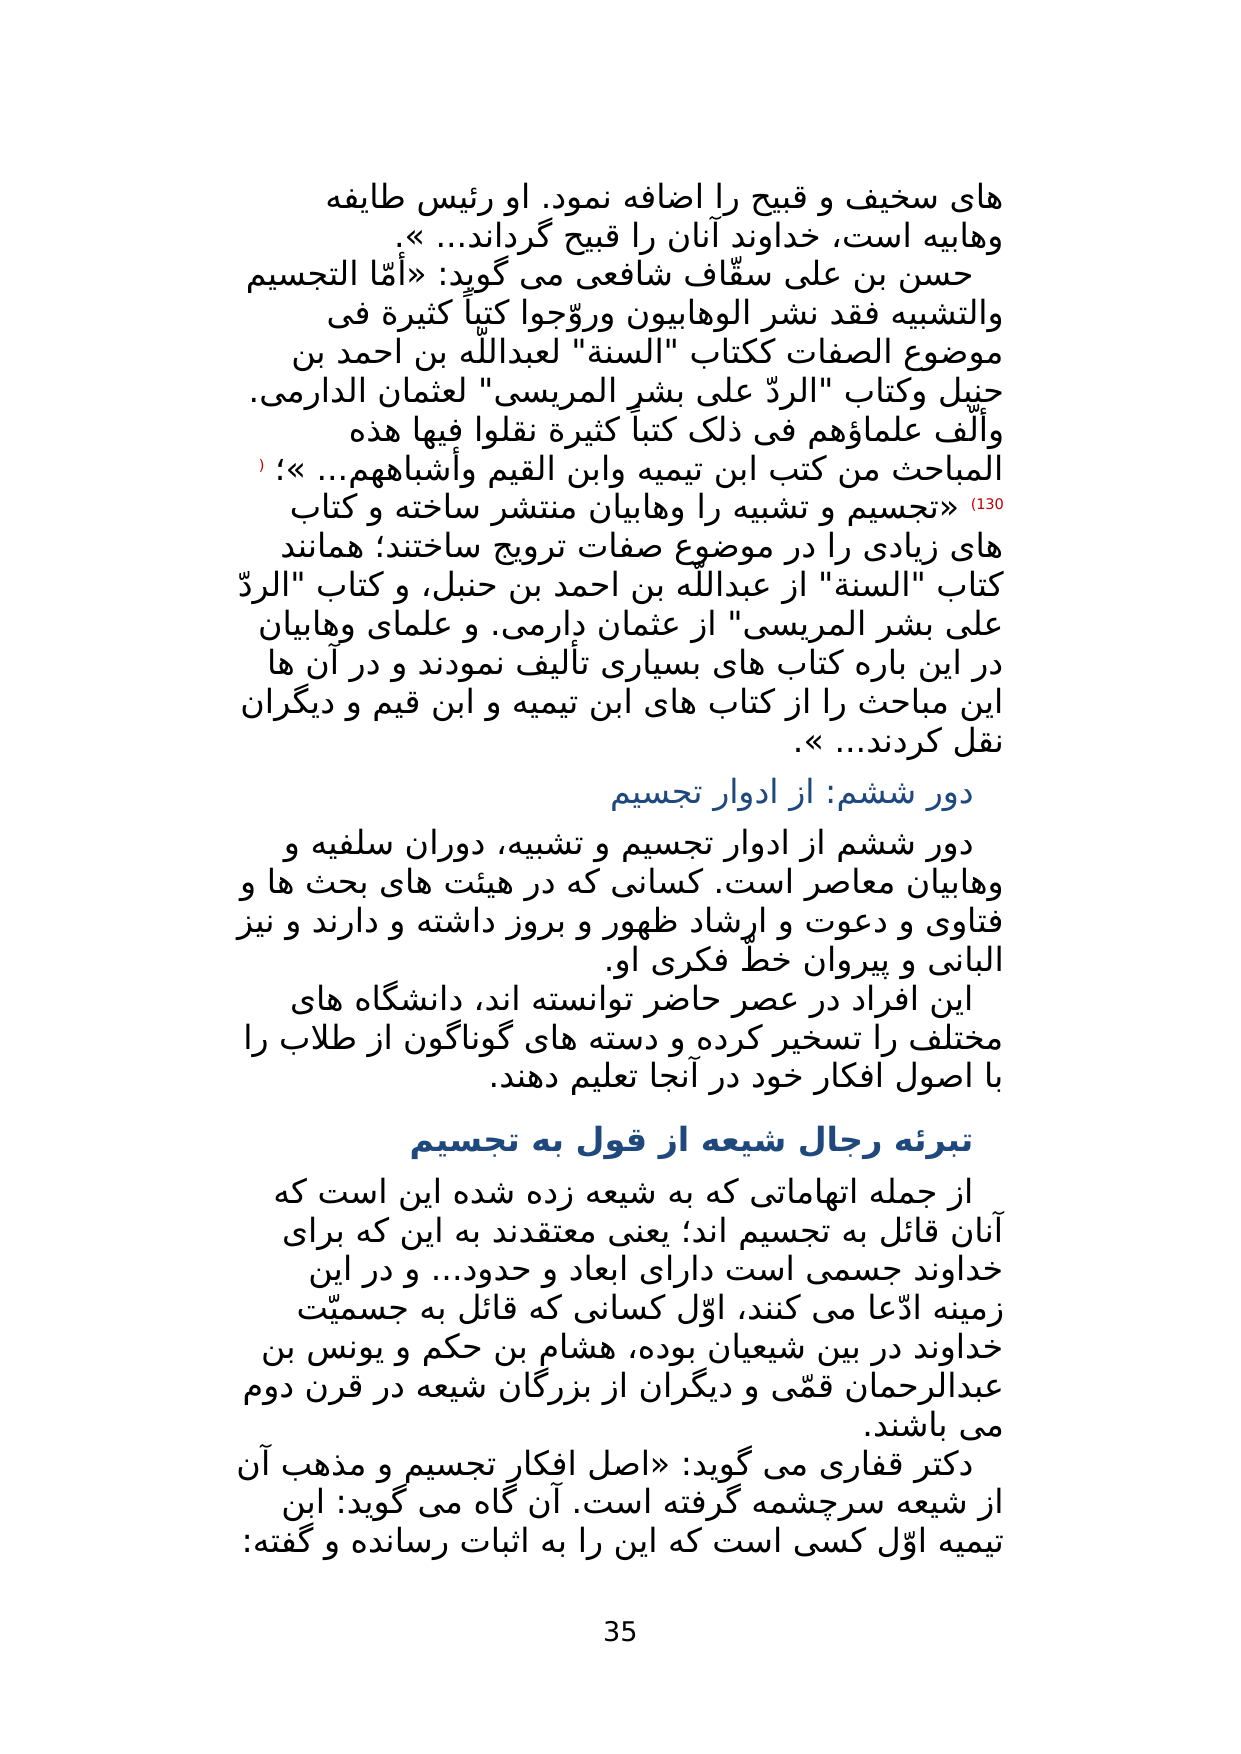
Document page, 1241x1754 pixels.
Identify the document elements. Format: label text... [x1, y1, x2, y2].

text از جمله اتهاماتی که به شیعه زده شده این است که آنان قائل به تجسیم اند؛ یعنی معتقدند به این که برای خداوند جسمی است دارای ابعاد و حدود... و در این زمینه ادّعا می کنند، اوّل کسانی که قائل به جسمیّت خداوند در بین شیعیان بوده، هشام بن حکم و یونس بن عبدالرحمان قمّی و دیگران از بزرگان شیعه در قرن دوم می باشند. [236, 1172, 1004, 1444]
text حسن بن علی سقّاف شافعی می گوید: «أمّا التجسیم والتشبیه فقد نشر الوهابیون وروّجوا کتباً کثیرة فی موضوع الصفات ککتاب "السنة" لعبداللّه بن احمد بن حنبل وکتاب "الردّ علی بشر المریسی" لعثمان الدارمی. وألّف علماؤهم فی ذلک کتباً کثیرة نقلوا فیها هذه المباحث من کتب ابن تیمیه وابن القیم وأشباههم... »؛ (130) «تجسیم و تشبیه را وهابیان منتشر ساخته و کتاب های زیادی را در موضوع صفات ترویج ساختند؛ همانند کتاب "السنة" از عبداللّه بن احمد بن حنبل، و کتاب "الردّ علی بشر المریسی" از عثمان دارمی. و علمای وهابیان در این باره کتاب های بسیاری تألیف نمودند و در آن ها این مباحث را از کتاب های ابن تیمیه و ابن قیم و دیگران نقل کردند... ». [236, 255, 1004, 760]
subtitle تبرئه رجال شیعه از قول به تجسیم [236, 1121, 1004, 1160]
text این افراد در عصر حاضر توانسته اند، دانشگاه های مختلف را تسخیر کرده و دسته های گوناگون از طلاب را با اصول افکار خود در آنجا تعلیم دهند. [236, 979, 1004, 1096]
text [236, 1444, 1004, 1561]
subtitle دور ششم: از ادوار تجسیم [236, 772, 1004, 811]
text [236, 177, 1004, 255]
text دور ششم از ادوار تجسیم و تشبیه، دوران سلفیه و وهابیان معاصر است. کسانی که در هیئت های بحث ها و فتاوی و دعوت و ارشاد ظهور و بروز داشته و دارند و نیز البانی و پیروان خطّ فکری او. [236, 824, 1004, 979]
